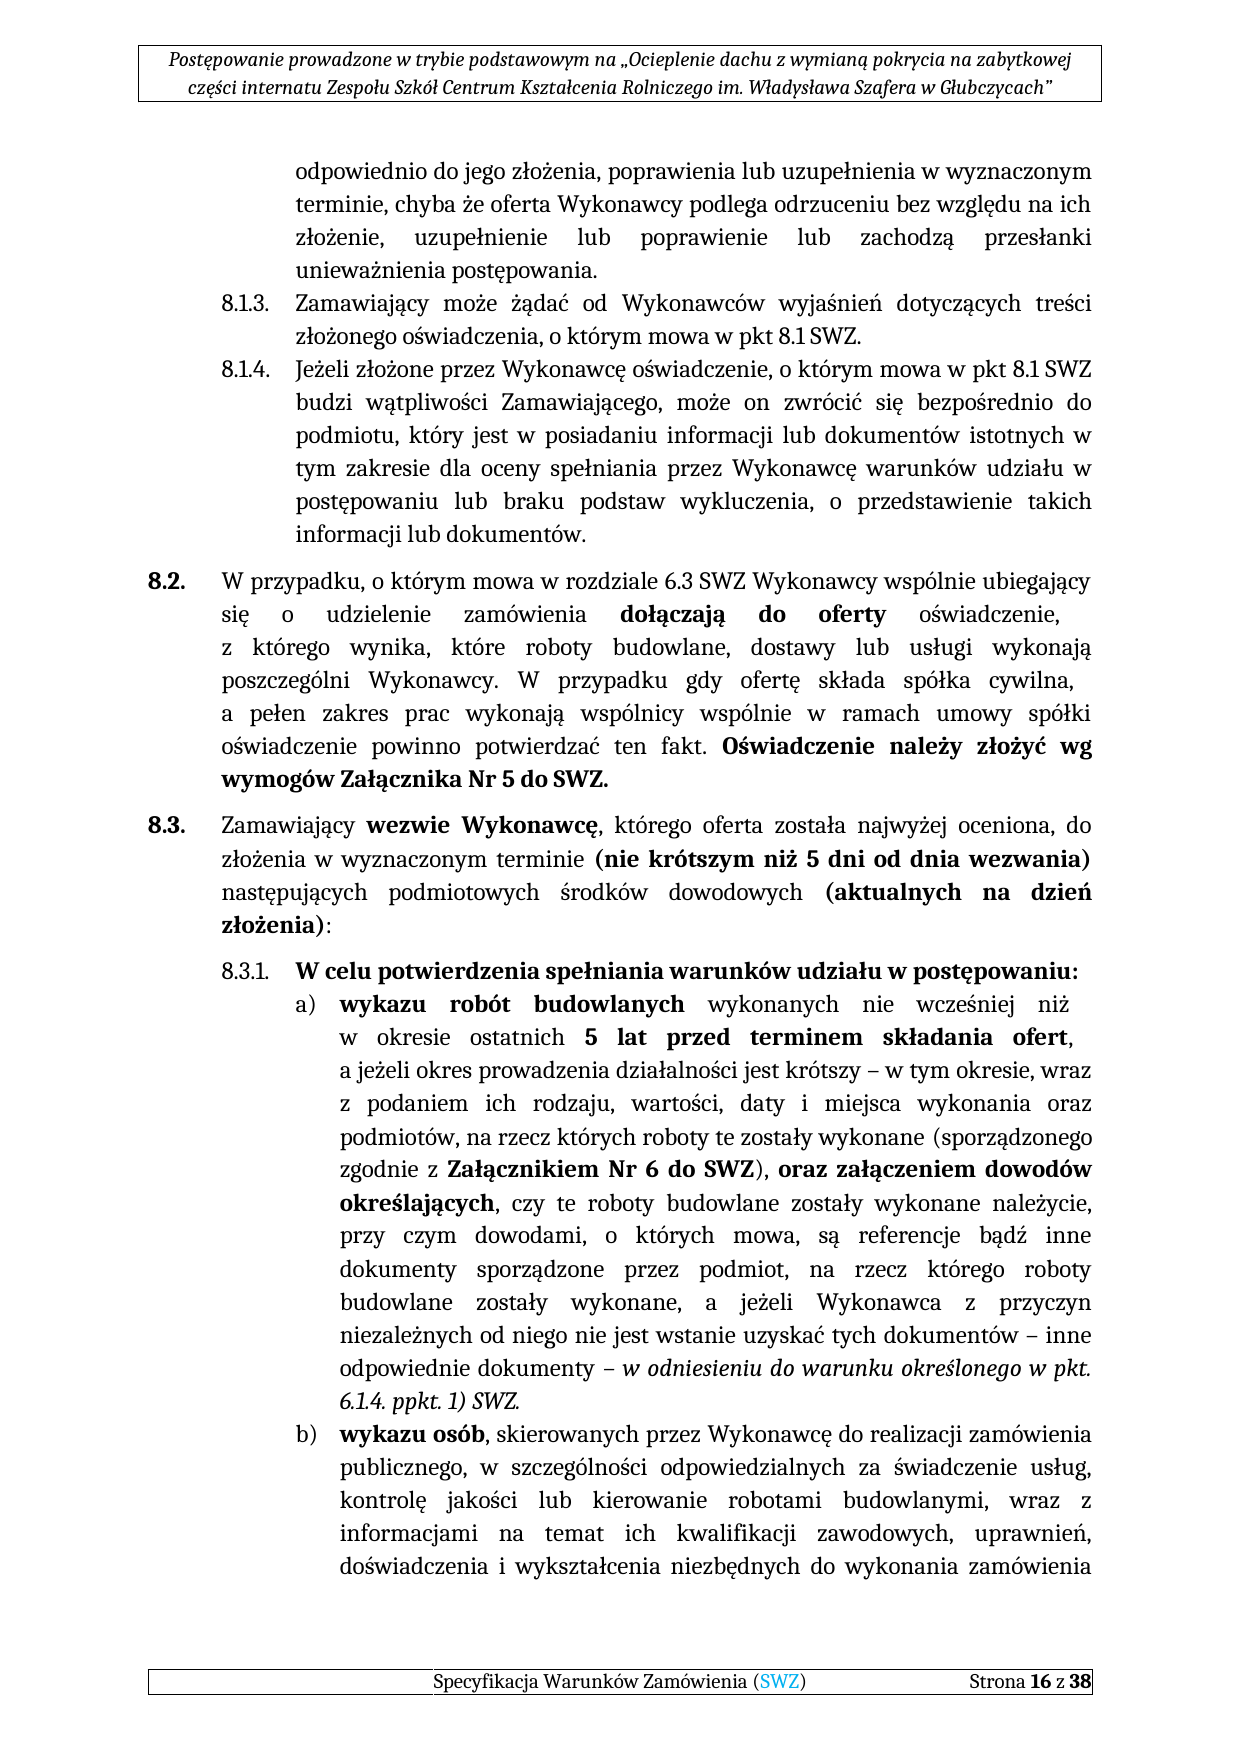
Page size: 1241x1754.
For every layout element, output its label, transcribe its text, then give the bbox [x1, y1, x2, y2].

list W celu potwierdzenia spełniania warunków udziału w postępowaniu: [221, 957, 1093, 986]
list Zamawiający może żądać od Wykonawców wyjaśnień dotyczących treści złożonego oświadczenia, o którym mowa w pkt 8.1 SWZ. [221, 289, 1093, 350]
list W przypadku, o którym mowa w rozdziale 6.3 SWZ Wykonawcy wspólnie ubiegający się o udzielenie zamówienia dołączają do oferty oświadczenie, z którego wynika, które roboty budowlane, dostawy lub usługi wykonają poszczególni Wykonawcy. W przypadku gdy ofertę składa spółka cywilna, a pełen zakres prac wykonają wspólnicy wspólnie w ramach umowy spółki oświadczenie powinno potwierdzać ten fakt. Oświadczenie należy złożyć wg wymogów Załącznika Nr 5 do SWZ. [148, 567, 1093, 793]
list wykazu robót budowlanych wykonanych nie wcześniej niż w okresie ostatnich 5 lat przed terminem składania ofert, a jeżeli okres prowadzenia działalności jest krótszy – w tym okresie, wraz z podaniem ich rodzaju, wartości, daty i miejsca wykonania oraz podmiotów, na rzecz których roboty te zostały wykonane (sporządzonego zgodnie z Załącznikiem Nr 6 do SWZ), oraz załączeniem dowodów określających, czy te roboty budowlane zostały wykonane należycie, przy czym dowodami, o których mowa, są referencje bądź inne dokumenty sporządzone przez podmiot, na rzecz którego roboty budowlane zostały wykonane, a jeżeli Wykonawca z przyczyn niezależnych od niego nie jest wstanie uzyskać tych dokumentów – inne odpowiednie dokumenty – w odniesieniu do warunku określonego w pkt. 6.1.4. ppkt. 1) SWZ. [295, 990, 1093, 1415]
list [295, 1419, 1093, 1580]
list Zamawiający wezwie Wykonawcę, którego oferta została najwyżej oceniona, do złożenia w wyznaczonym terminie (nie krótszym niż 5 dni od dnia wezwania) następujących podmiotowych środków dowodowych (aktualnych na dzień złożenia): [148, 811, 1093, 939]
list Jeżeli złożone przez Wykonawcę oświadczenie, o którym mowa w pkt 8.1 SWZ budzi wątpliwości Zamawiającego, może on zwrócić się bezpośrednio do podmiotu, który jest w posiadaniu informacji lub dokumentów istotnych w tym zakresie dla oceny spełniania przez Wykonawcę warunków udziału w postępowaniu lub braku podstaw wykluczenia, o przedstawienie takich informacji lub dokumentów. [221, 355, 1093, 548]
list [221, 157, 1093, 284]
